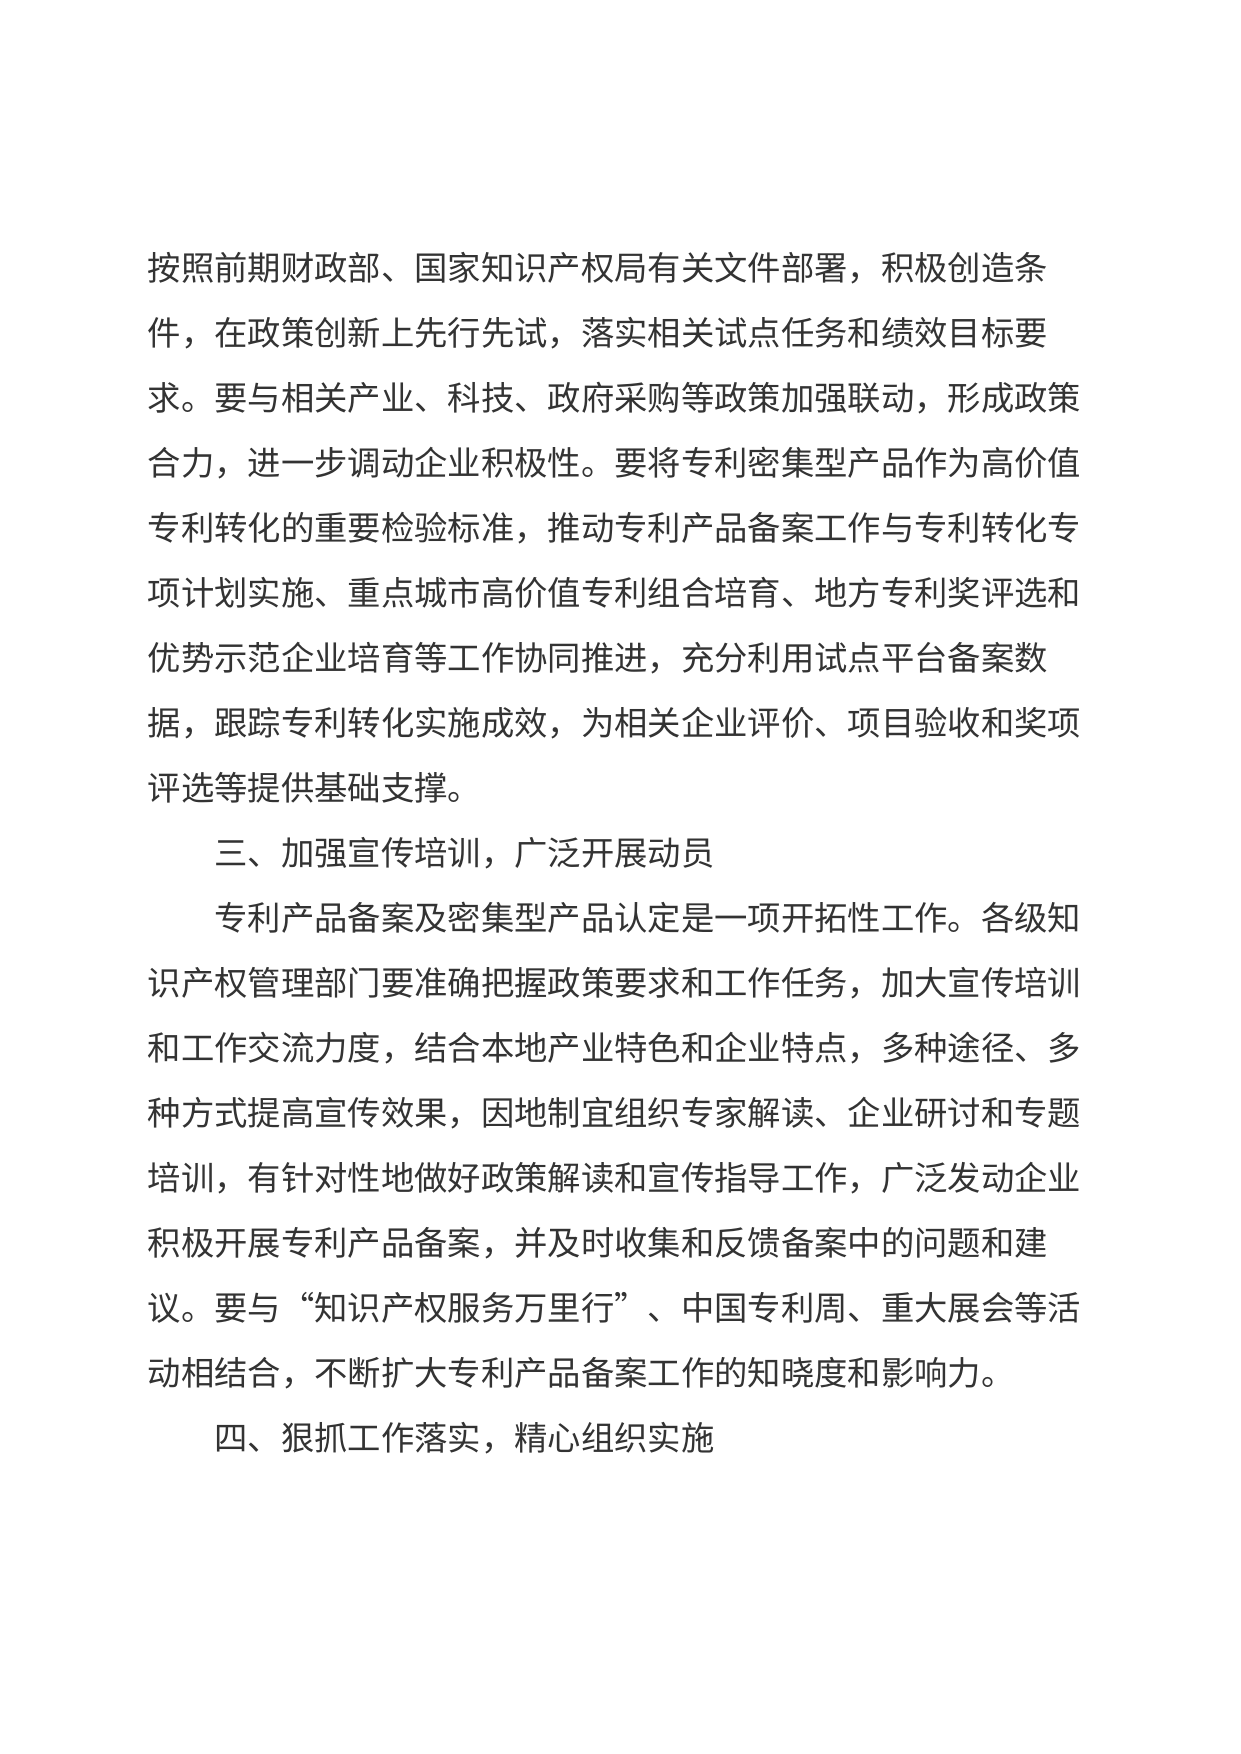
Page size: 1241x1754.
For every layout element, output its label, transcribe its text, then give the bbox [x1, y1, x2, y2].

text 三、加强宣传培训，广泛开展动员 [148, 818, 1093, 883]
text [148, 233, 1093, 818]
text 专利产品备案及密集型产品认定是一项开拓性工作。各级知识产权管理部门要准确把握政策要求和工作任务，加大宣传培训和工作交流力度，结合本地产业特色和企业特点，多种途径、多种方式提高宣传效果，因地制宜组织专家解读、企业研讨和专题培训，有针对性地做好政策解读和宣传指导工作，广泛发动企业积极开展专利产品备案，并及时收集和反馈备案中的问题和建议。要与“知识产权服务万里行”、中国专利周、重大展会等活动相结合，不断扩大专利产品备案工作的知晓度和影响力。 [148, 883, 1093, 1403]
text 四、狠抓工作落实，精心组织实施 [148, 1403, 1093, 1468]
